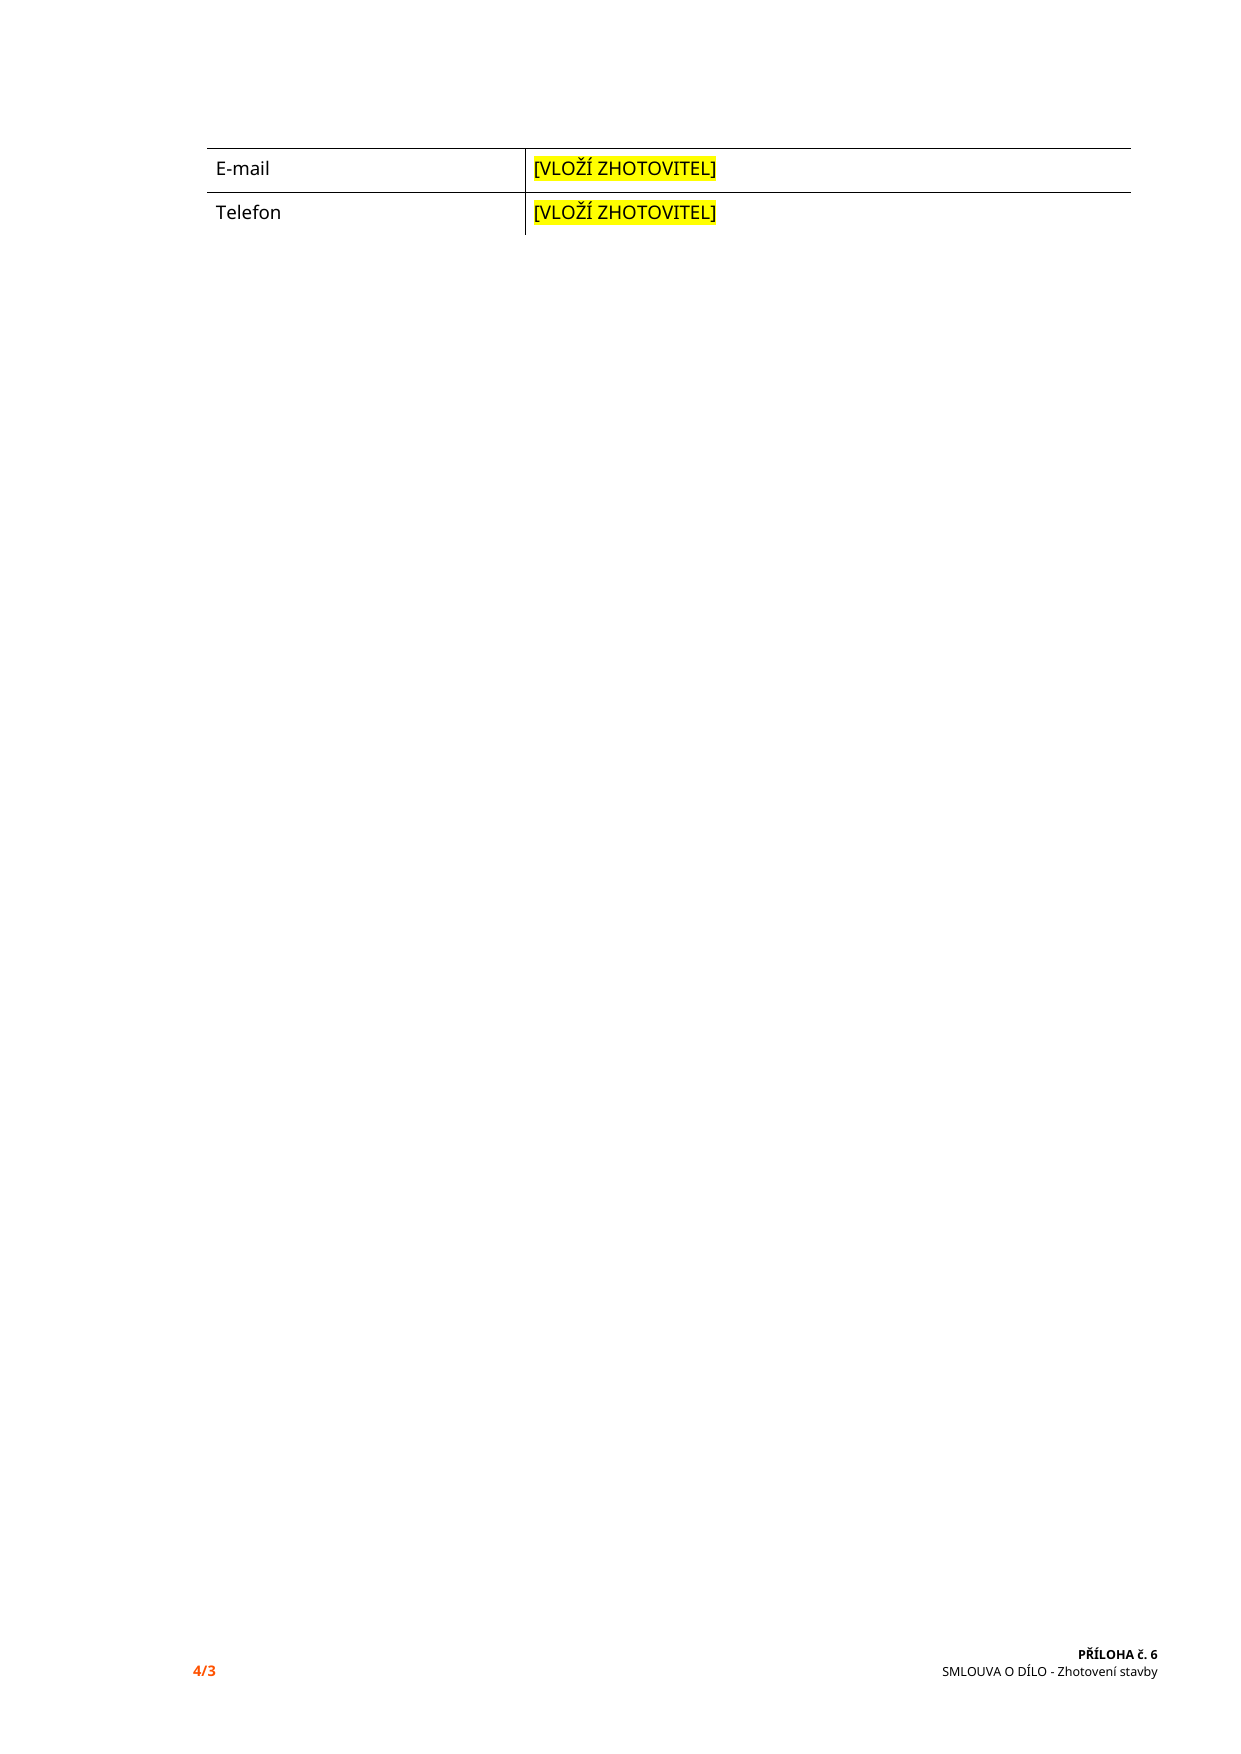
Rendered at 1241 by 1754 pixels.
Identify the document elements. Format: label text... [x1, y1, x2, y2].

table_cell [VLOŽÍ ZHOTOVITEL] [526, 149, 1131, 191]
table_cell E-mail [207, 149, 525, 191]
table_cell Telefon [207, 193, 525, 235]
table_cell [VLOŽÍ ZHOTOVITEL] [526, 193, 1131, 235]
